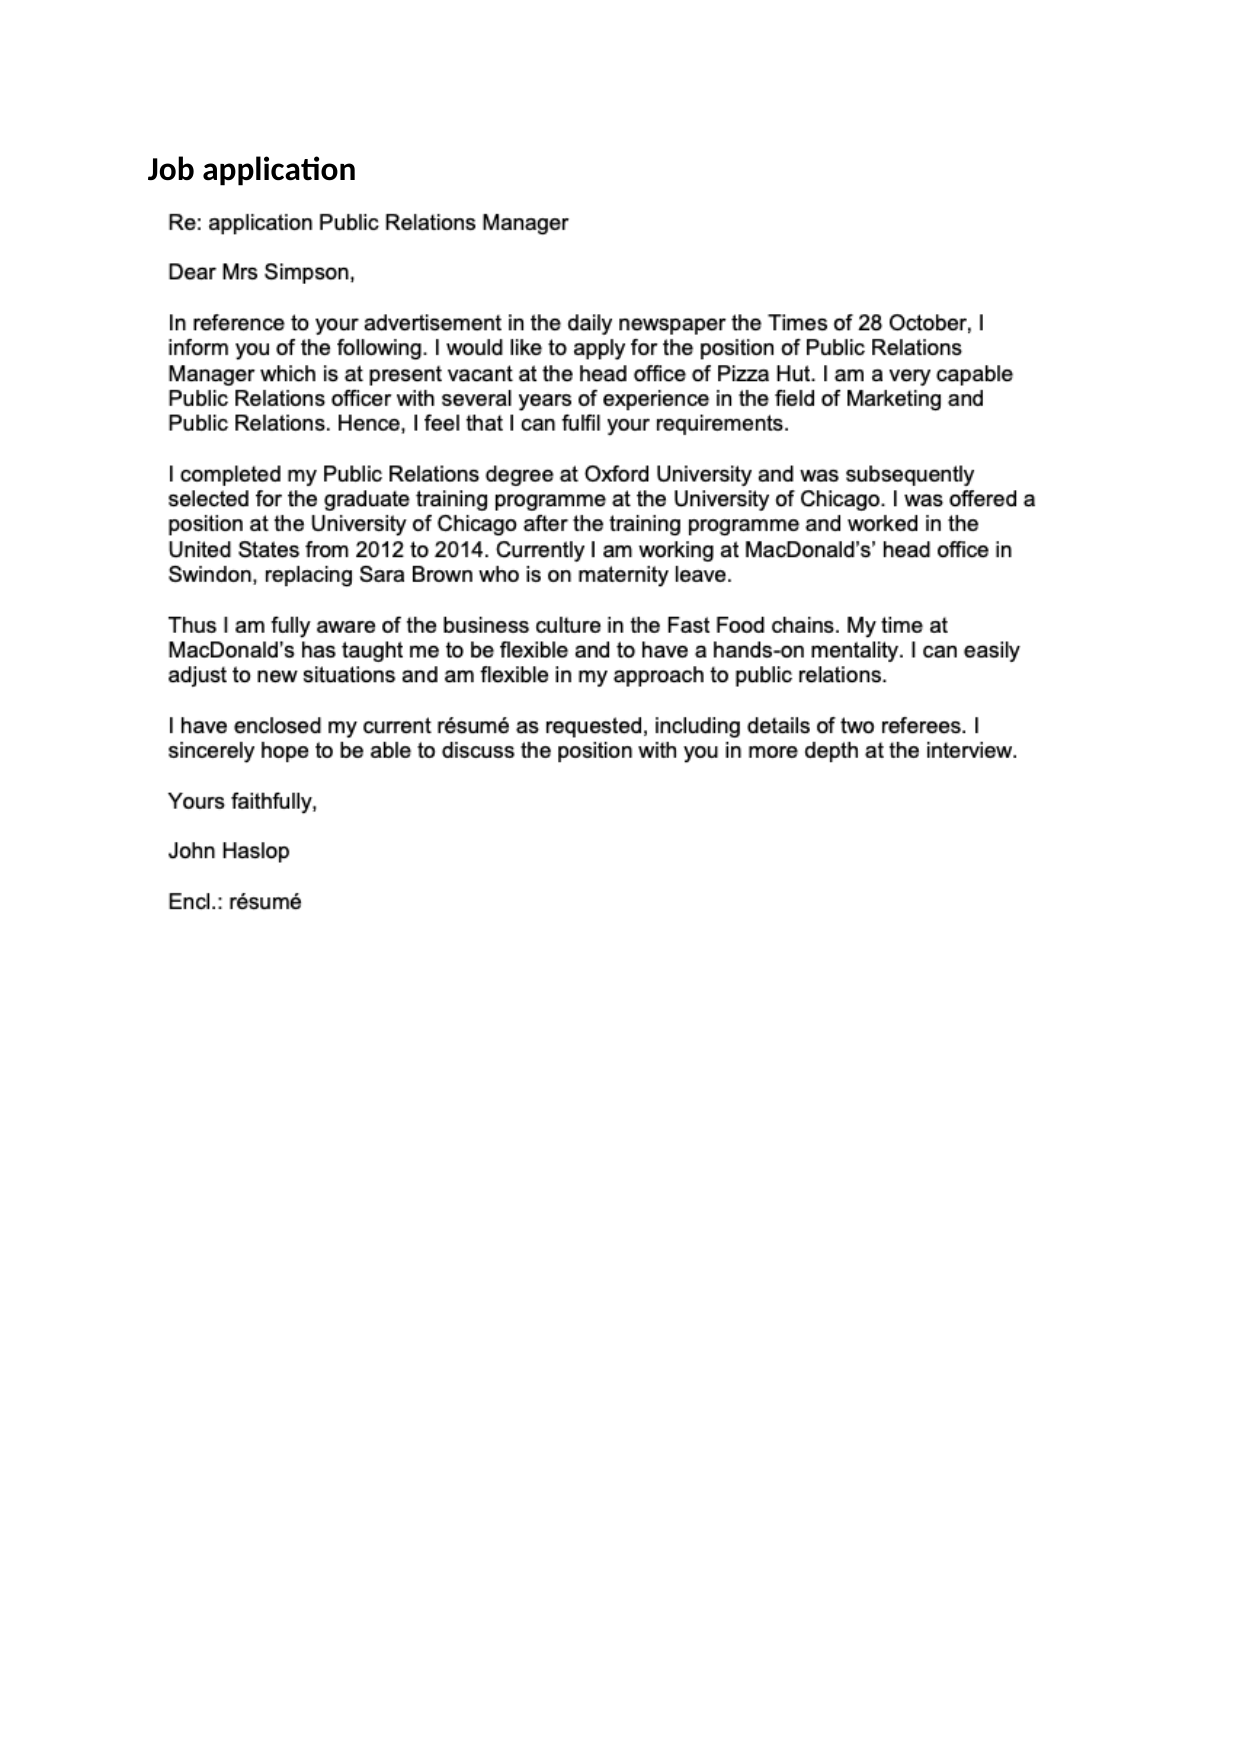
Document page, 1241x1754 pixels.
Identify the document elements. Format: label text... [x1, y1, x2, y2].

picture [147, 188, 1092, 966]
